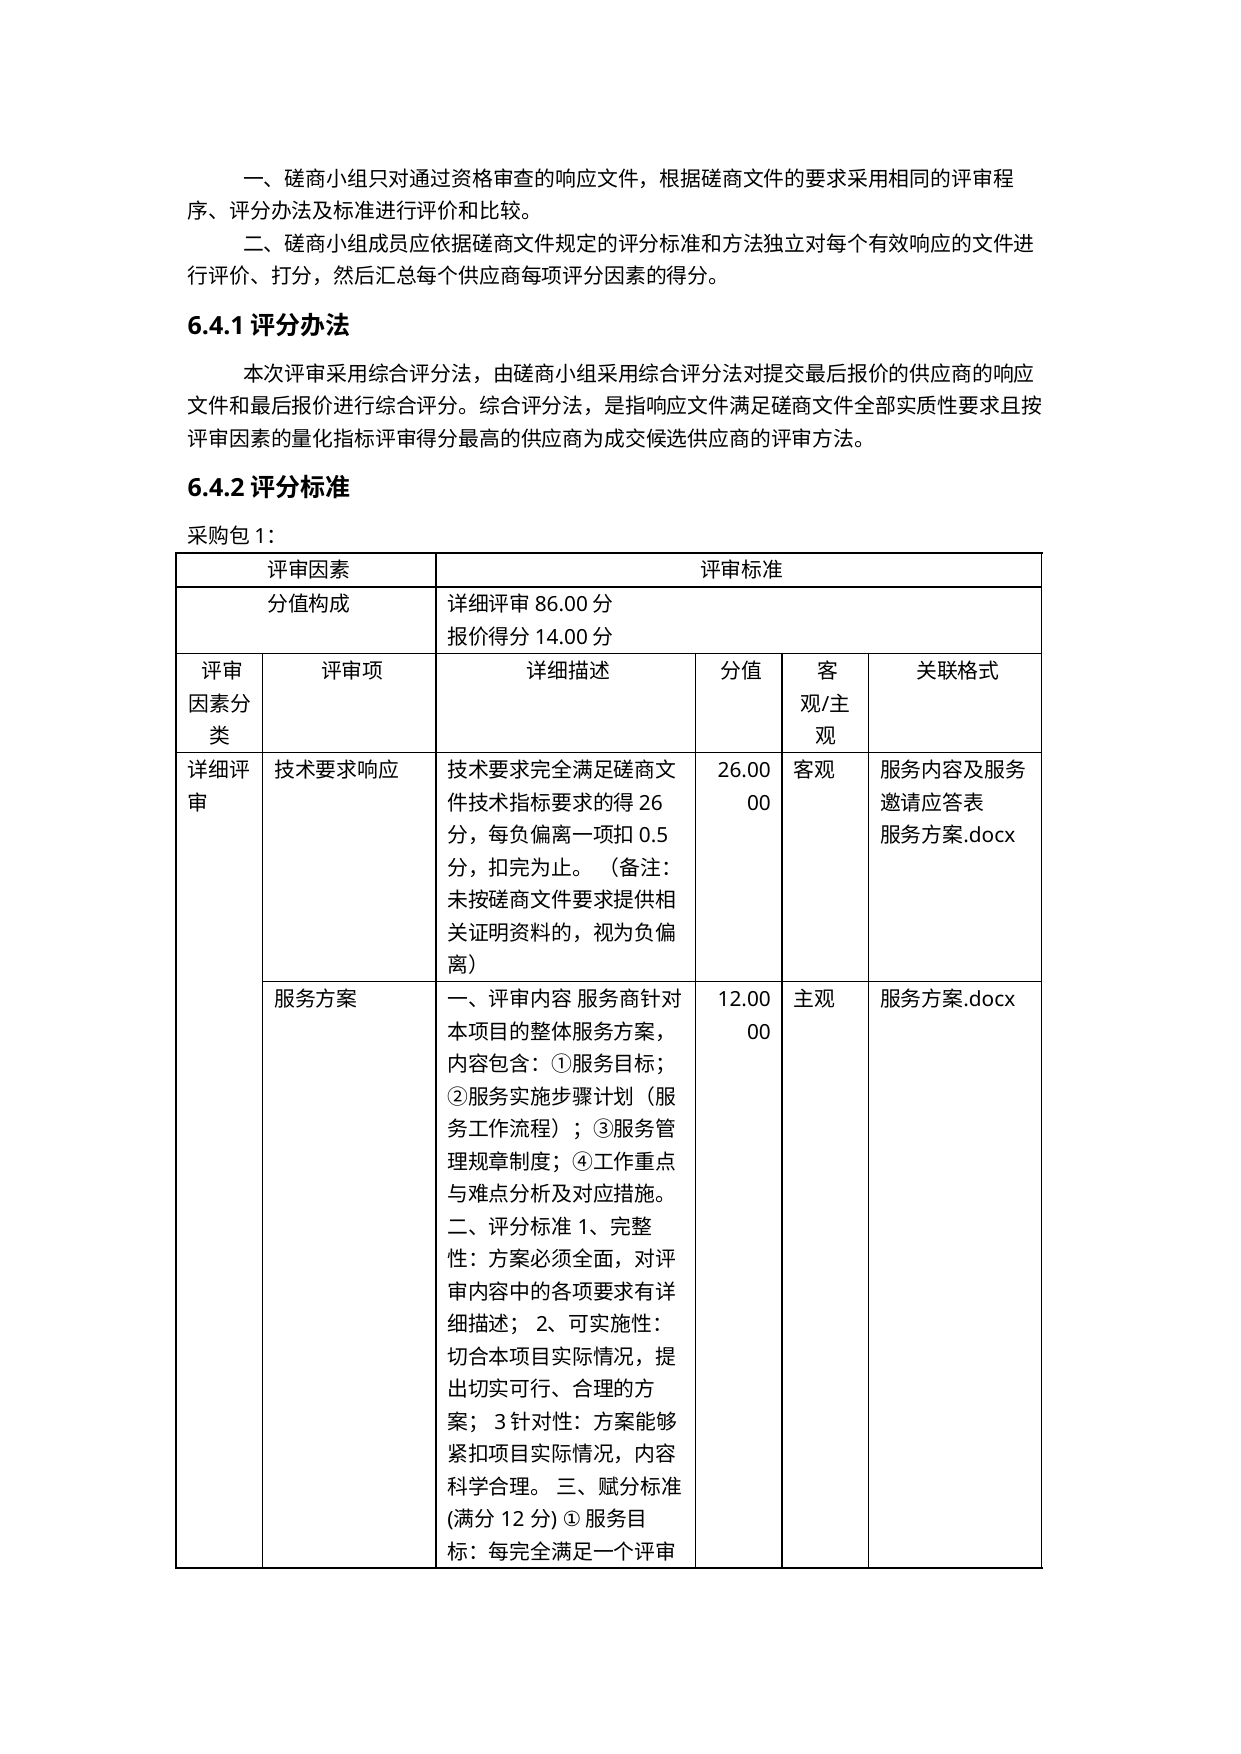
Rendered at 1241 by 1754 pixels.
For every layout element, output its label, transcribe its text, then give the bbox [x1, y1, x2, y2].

text 本次评审采用综合评分法，由磋商小组采用综合评分法对提交最后报价的供应商的响应文件和最后报价进行综合评分。综合评分法，是指响应文件满足磋商文件全部实质性要求且按评审因素的量化指标评审得分最高的供应商为成交候选供应商的评审方法。 [187, 357, 1053, 454]
text 6.4.2评分标准 [187, 454, 1053, 519]
table_cell 客观 [783, 753, 868, 981]
table_cell 12.0000 [696, 982, 781, 1567]
table_cell 详细评审 [177, 753, 262, 1567]
table_cell 技术要求完全满足磋商文件技术指标要求的得26分，每负偏离一项扣0.5分，扣完为止。 （备注：未按磋商文件要求提供相关证明资料的，视为负偏离） [437, 753, 695, 981]
table_cell 详细描述 [437, 654, 695, 752]
table_cell 详细评审86.00分 报价得分14.00分 [437, 588, 1041, 653]
table_cell 评审项 [263, 654, 435, 752]
table_cell 分值构成 [177, 588, 435, 653]
table_cell 服务方案 [263, 982, 435, 1567]
table_cell 评审因素分类 [177, 654, 262, 752]
table_cell 26.0000 [696, 753, 781, 981]
text 采购包1： [187, 519, 1053, 552]
text 二、磋商小组成员应依据磋商文件规定的评分标准和方法独立对每个有效响应的文件进行评价、打分，然后汇总每个供应商每项评分因素的得分。 [187, 227, 1053, 292]
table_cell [437, 982, 695, 1567]
table_header 评审因素 [177, 554, 435, 586]
table_cell 关联格式 [869, 654, 1041, 752]
table_cell 主观 [783, 982, 868, 1567]
table_cell 服务内容及服务邀请应答表 服务方案.docx [869, 753, 1041, 981]
table_header 评审标准 [437, 554, 1041, 586]
table_cell 客观/主观 [783, 654, 868, 752]
text 6.4.1评分办法 [187, 292, 1053, 357]
table_cell 服务方案.docx [869, 982, 1041, 1567]
table_cell 分值 [696, 654, 781, 752]
text 一、磋商小组只对通过资格审查的响应文件，根据磋商文件的要求采用相同的评审程序、评分办法及标准进行评价和比较。 [187, 162, 1053, 227]
table_cell 技术要求响应 [263, 753, 435, 981]
